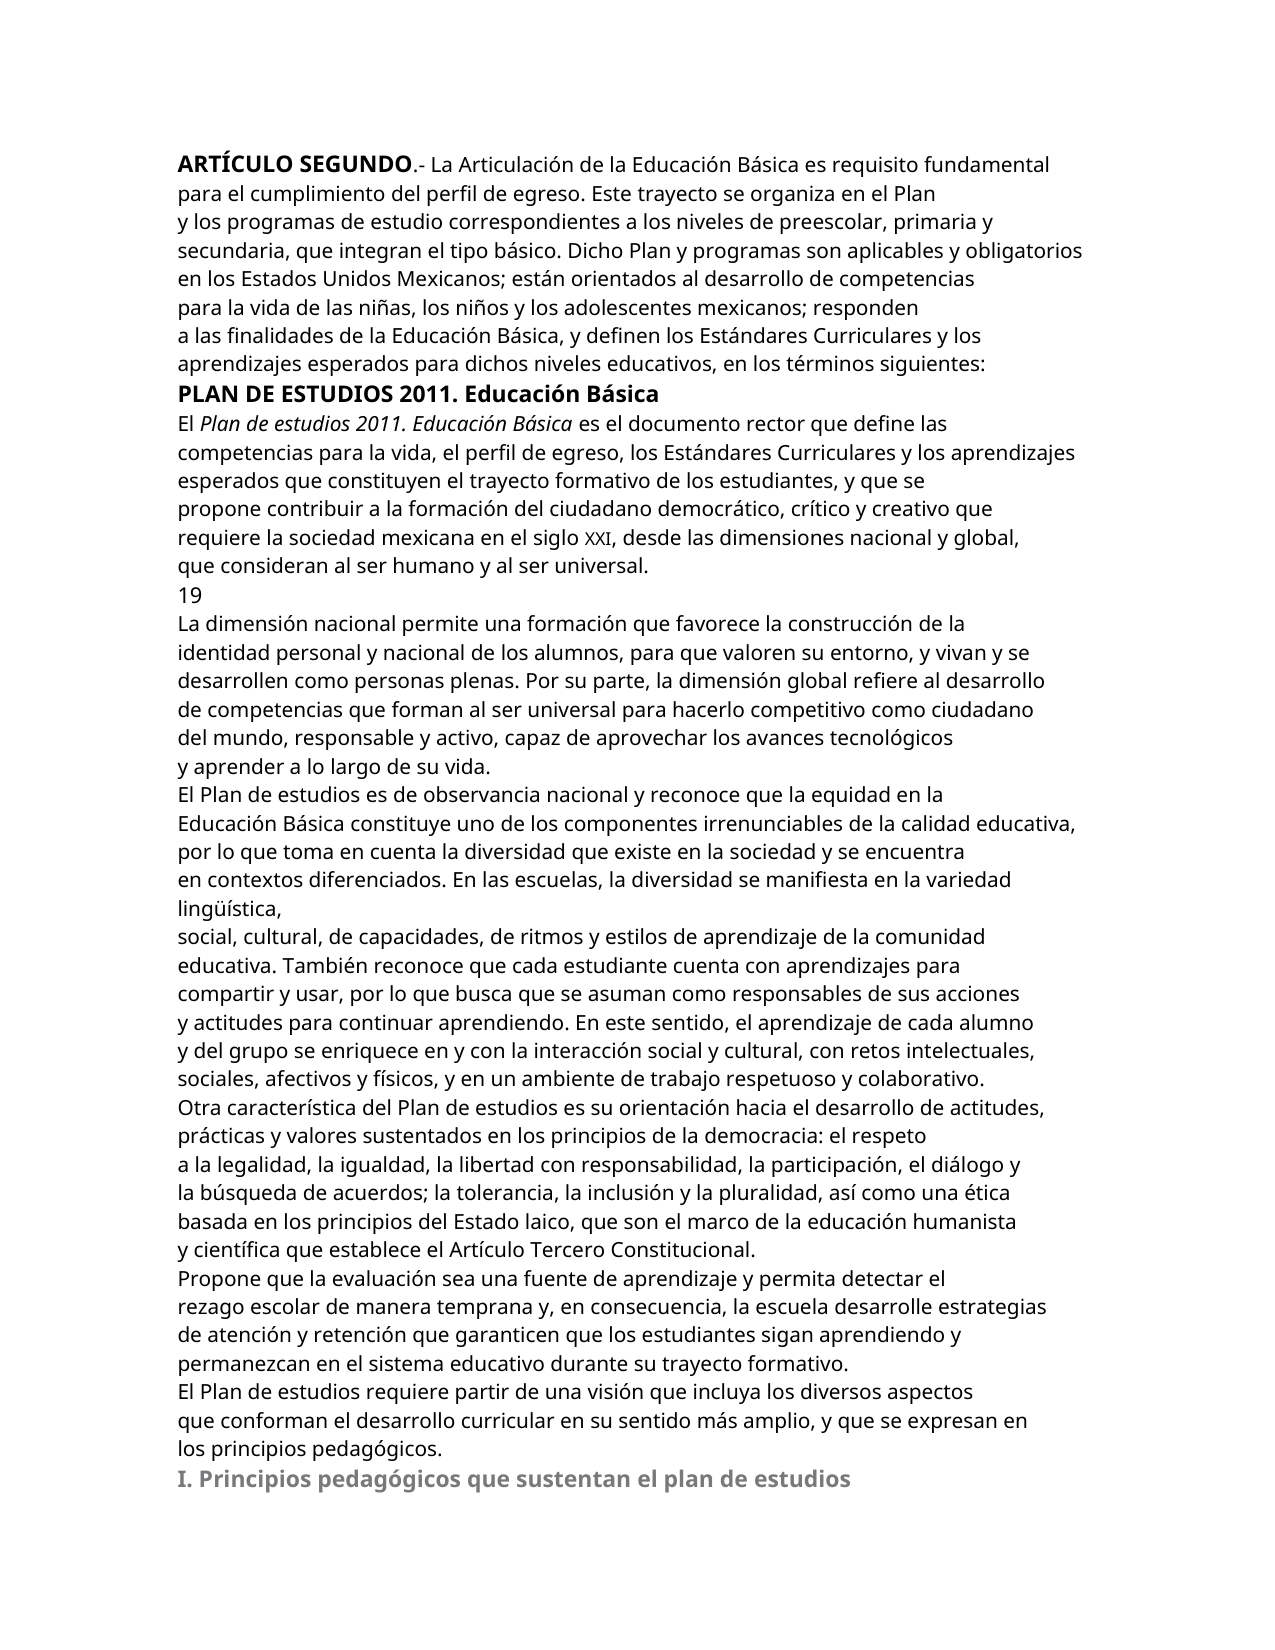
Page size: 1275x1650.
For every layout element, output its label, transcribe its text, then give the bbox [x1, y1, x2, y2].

text y los programas de estudio correspondientes a los niveles de preescolar, primaria y [177, 207, 1098, 236]
text y aprender a lo largo de su vida. [177, 752, 1098, 780]
text social, cultural, de capacidades, de ritmos y estilos de aprendizaje de la comunidad [177, 922, 1098, 951]
text identidad personal y nacional de los alumnos, para que valoren su entorno, y vivan y se [177, 638, 1098, 666]
text Otra característica del Plan de estudios es su orientación hacia el desarrollo de actitudes, [177, 1093, 1098, 1121]
text rezago escolar de manera temprana y, en consecuencia, la escuela desarrolle estrategias [177, 1292, 1098, 1321]
text basada en los principios del Estado laico, que son el marco de la educación humanista [177, 1207, 1098, 1235]
text y actitudes para continuar aprendiendo. En este sentido, el aprendizaje de cada alumno [177, 1008, 1098, 1036]
text Educación Básica constituye uno de los componentes irrenunciables de la calidad educativa, [177, 809, 1098, 837]
text que consideran al ser humano y al ser universal. [177, 551, 1098, 580]
text de competencias que forman al ser universal para hacerlo competitivo como ciudadano [177, 695, 1098, 723]
text y científica que establece el Artículo Tercero Constitucional. [177, 1235, 1098, 1264]
text en contextos diferenciados. En las escuelas, la diversidad se manifiesta en la variedad lingüística, [177, 866, 1098, 922]
text competencias para la vida, el perfil de egreso, los Estándares Curriculares y los aprendizajes [177, 438, 1098, 466]
text de atención y retención que garanticen que los estudiantes sigan aprendiendo y [177, 1321, 1098, 1349]
text por lo que toma en cuenta la diversidad que existe en la sociedad y se encuentra [177, 837, 1098, 866]
text para la vida de las niñas, los niños y los adolescentes mexicanos; responden [177, 293, 1098, 321]
text prácticas y valores sustentados en los principios de la democracia: el respeto [177, 1121, 1098, 1150]
text educativa. También reconoce que cada estudiante cuenta con aprendizajes para [177, 951, 1098, 979]
text secundaria, que integran el tipo básico. Dicho Plan y programas son aplicables y obligatorios [177, 236, 1098, 264]
text requiere la sociedad mexicana en el siglo XXI, desde las dimensiones nacional y global, [177, 523, 1098, 551]
text 19 [177, 580, 1098, 609]
text del mundo, responsable y activo, capaz de aprovechar los avances tecnológicos [177, 723, 1098, 752]
text a las finalidades de la Educación Básica, y definen los Estándares Curriculares y los [177, 321, 1098, 349]
text a la legalidad, la igualdad, la libertad con responsabilidad, la participación, el diálogo y [177, 1150, 1098, 1178]
text que conforman el desarrollo curricular en su sentido más amplio, y que se expresan en [177, 1406, 1098, 1434]
text en los Estados Unidos Mexicanos; están orientados al desarrollo de competencias [177, 264, 1098, 293]
text esperados que constituyen el trayecto formativo de los estudiantes, y que se [177, 466, 1098, 494]
text y del grupo se enriquece en y con la interacción social y cultural, con retos intelectuales, [177, 1036, 1098, 1064]
text La dimensión nacional permite una formación que favorece la construcción de la [177, 609, 1098, 638]
text aprendizajes esperados para dichos niveles educativos, en los términos siguientes: [177, 349, 1098, 378]
text compartir y usar, por lo que busca que se asuman como responsables de sus acciones [177, 979, 1098, 1008]
text PLAN DE ESTUDIOS 2011. Educación Básica [177, 378, 1098, 409]
text El Plan de estudios 2011. Educación Básica es el documento rector que define las [177, 409, 1098, 438]
text los principios pedagógicos. [177, 1434, 1098, 1463]
text El Plan de estudios requiere partir de una visión que incluya los diversos aspectos [177, 1377, 1098, 1406]
text Propone que la evaluación sea una fuente de aprendizaje y permita detectar el [177, 1264, 1098, 1292]
text I. Principios pedagógicos que sustentan el plan de estudios [177, 1463, 1098, 1494]
text para el cumplimiento del perfil de egreso. Este trayecto se organiza en el Plan [177, 179, 1098, 207]
text El Plan de estudios es de observancia nacional y reconoce que la equidad en la [177, 780, 1098, 809]
text desarrollen como personas plenas. Por su parte, la dimensión global refiere al desarrollo [177, 666, 1098, 695]
text ARTÍCULO SEGUNDO.- La Articulación de la Educación Básica es requisito fundamental [177, 148, 1098, 179]
text permanezcan en el sistema educativo durante su trayecto formativo. [177, 1349, 1098, 1377]
text la búsqueda de acuerdos; la tolerancia, la inclusión y la pluralidad, así como una ética [177, 1178, 1098, 1207]
text sociales, afectivos y físicos, y en un ambiente de trabajo respetuoso y colaborativo. [177, 1064, 1098, 1093]
text propone contribuir a la formación del ciudadano democrático, crítico y creativo que [177, 494, 1098, 523]
